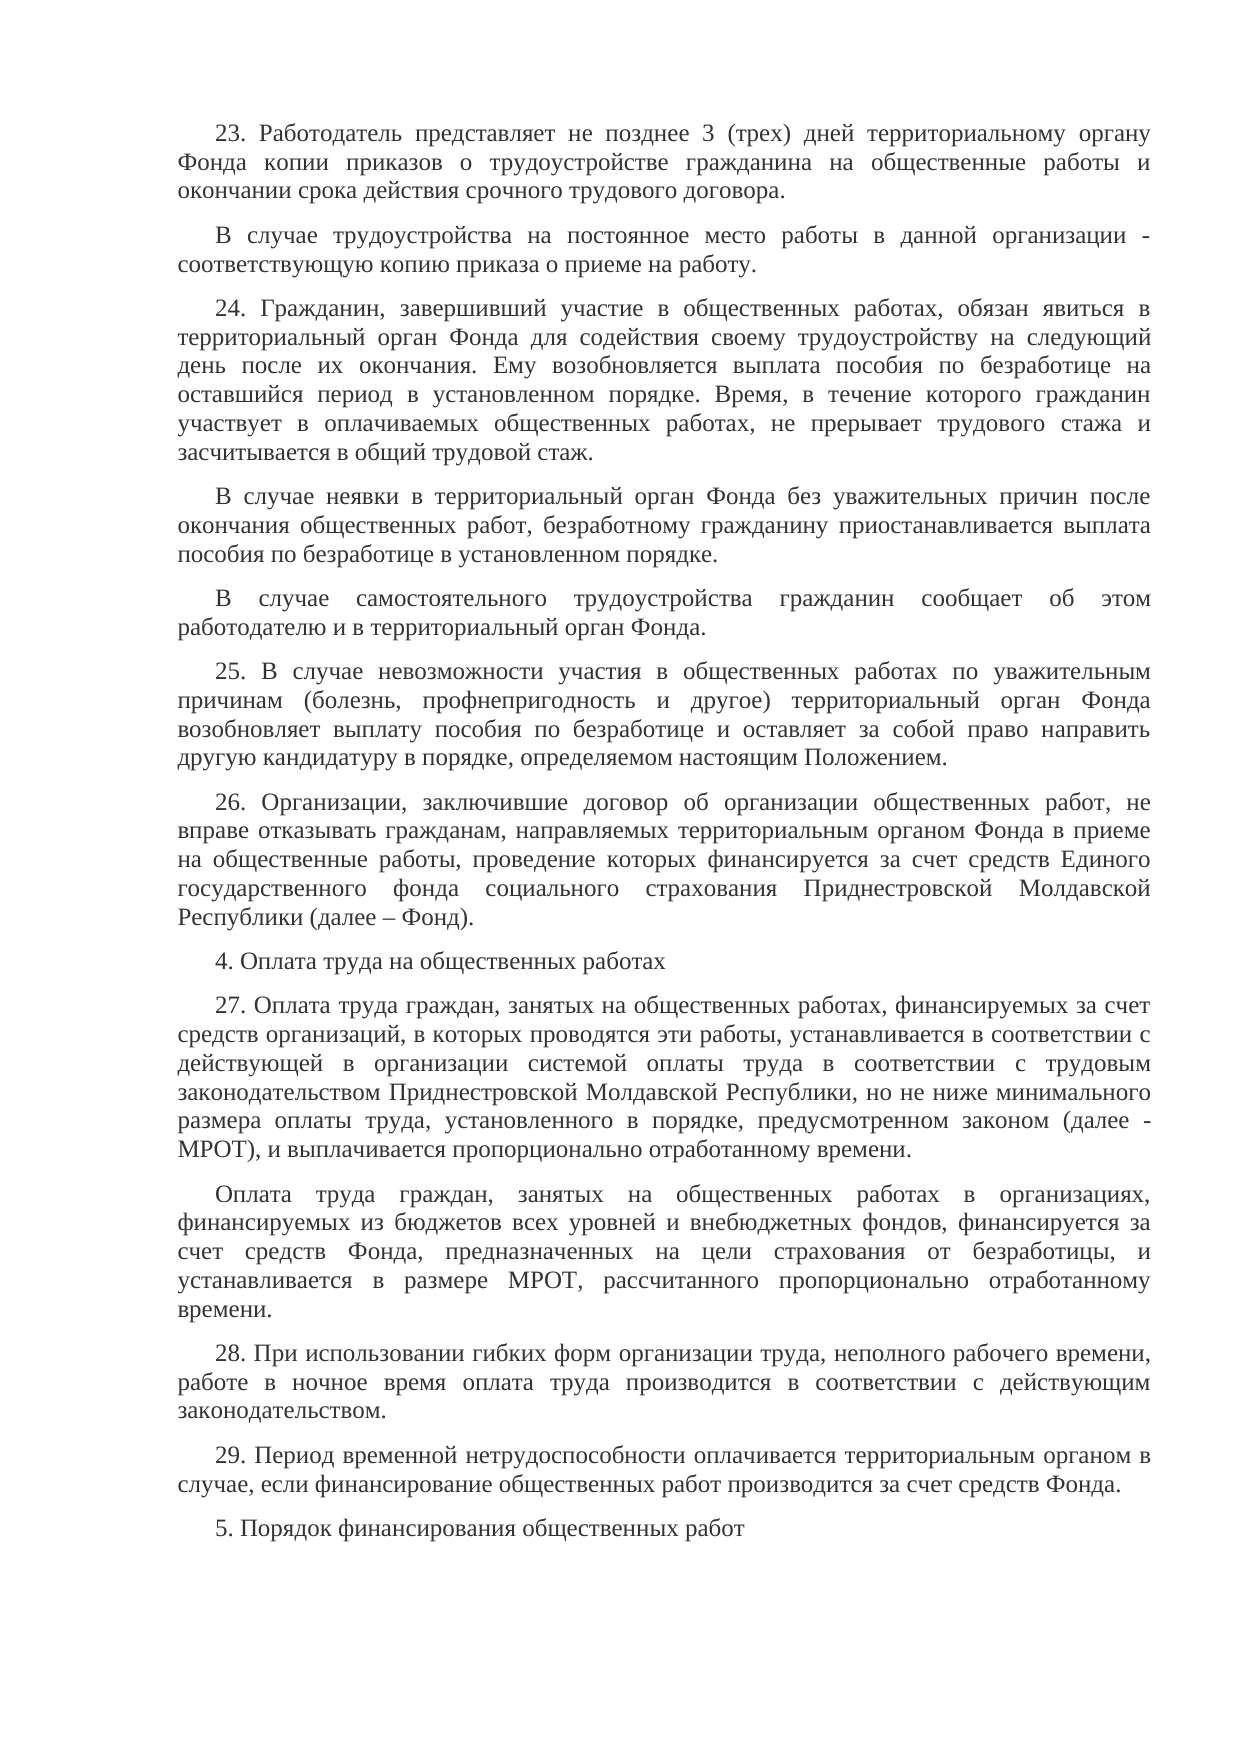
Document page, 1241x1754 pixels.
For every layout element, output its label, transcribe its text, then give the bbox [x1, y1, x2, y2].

text 5. Порядок финансирования общественных работ [177, 1513, 1152, 1542]
text В случае неявки в территориальный орган Фонда без уважительных причин после окончания общественных работ, безработному гражданину приостанавливается выплата пособия по безработице в установленном порядке. [177, 481, 1152, 567]
text 29. Период временной нетрудоспособности оплачивается территориальным органом в случае, если финансирование общественных работ производится за счет средств Фонда. [177, 1440, 1152, 1497]
text 24. Гражданин, завершивший участие в общественных работах, обязан явиться в территориальный орган Фонда для содействия своему трудоустройству на следующий день после их окончания. Ему возобновляется выплата пособия по безработице на оставшийся период в установленном порядке. Время, в течение которого гражданин участвует в оплачиваемых общественных работах, не прерывает трудового стажа и засчитывается в общий трудовой стаж. [177, 293, 1152, 466]
text В случае самостоятельного трудоустройства гражданин сообщает об этом работодателю и в территориальный орган Фонда. [177, 583, 1152, 641]
text 4. Оплата труда на общественных работах [177, 946, 1152, 975]
text Оплата труда граждан, занятых на общественных работах в организациях, финансируемых из бюджетов всех уровней и внебюджетных фондов, финансируется за счет средств Фонда, предназначенных на цели страхования от безработицы, и устанавливается в размере МРОТ, рассчитанного пропорционально отработанному времени. [177, 1179, 1152, 1322]
text 27. Оплата труда граждан, занятых на общественных работах, финансируемых за счет средств организаций, в которых проводятся эти работы, устанавливается в соответствии с действующей в организации системой оплаты труда в соответствии с трудовым законодательством Приднестровской Молдавской Республики, но не ниже минимального размера оплаты труда, установленного в порядке, предусмотренном законом (далее - МРОТ), и выплачивается пропорционально отработанному времени. [177, 991, 1152, 1163]
text 23. Работодатель представляет не позднее 3 (трех) дней территориальному органу Фонда копии приказов о трудоустройстве гражданина на общественные работы и окончании срока действия срочного трудового договора. [177, 118, 1152, 204]
text 26. Организации, заключившие договор об организации общественных работ, не вправе отказывать гражданам, направляемых территориальным органом Фонда в приеме на общественные работы, проведение которых финансируется за счет средств Единого государственного фонда социального страхования Приднестровской Молдавской Республики (далее – Фонд). [177, 787, 1152, 931]
text В случае трудоустройства на постоянное место работы в данной организации - соответствующую копию приказа о приеме на работу. [177, 220, 1152, 277]
text 25. В случае невозможности участия в общественных работах по уважительным причинам (болезнь, профнепригодность и другое) территориальный орган Фонда возобновляет выплату пособия по безработице и оставляет за собой право направить другую кандидатуру в порядке, определяемом настоящим Положением. [177, 656, 1152, 771]
text 28. При использовании гибких форм организации труда, неполного рабочего времени, работе в ночное время оплата труда производится в соответствии с действующим законодательством. [177, 1338, 1152, 1424]
